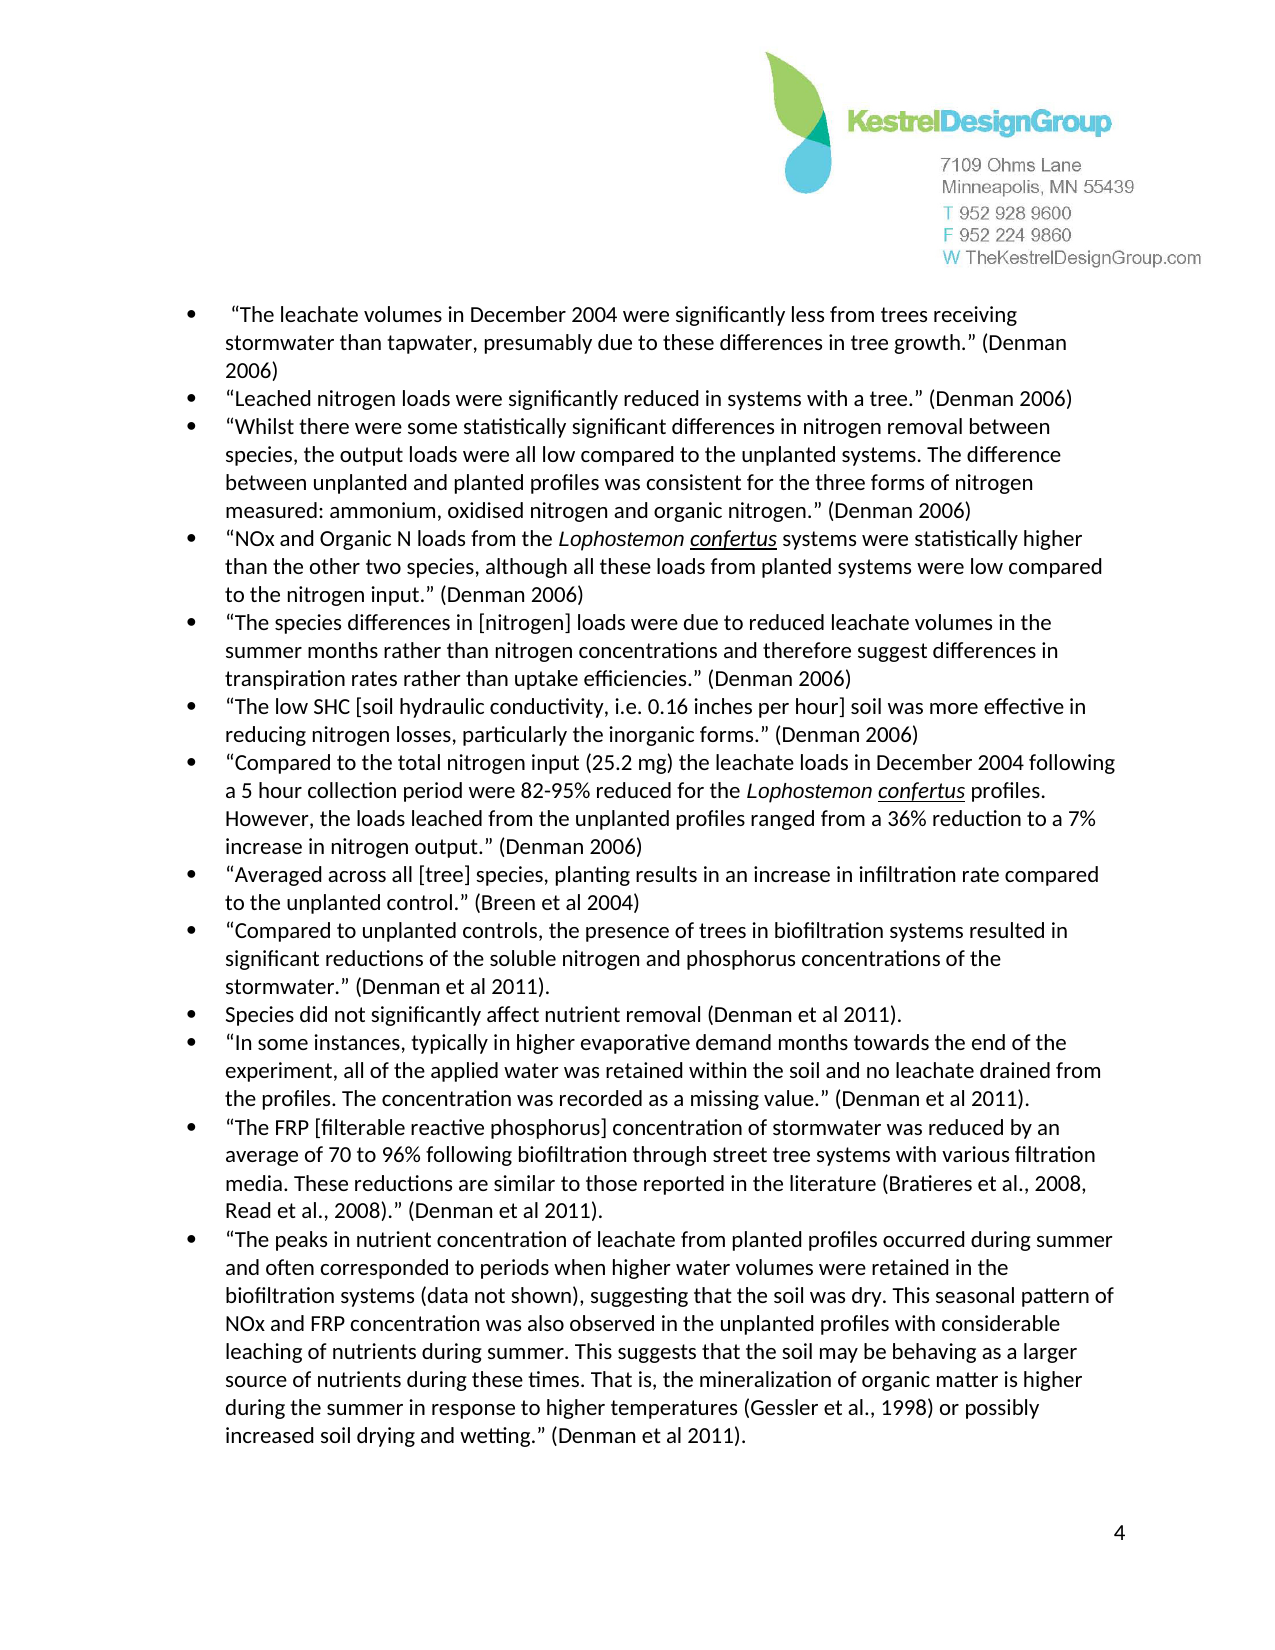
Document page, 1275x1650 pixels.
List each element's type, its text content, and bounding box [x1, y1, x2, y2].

list “The leachate volumes in December 2004 were significantly less from trees receiving stormwater than tapwater, presumably due to these differences in tree growth.” (Denman 2006) [187, 300, 1125, 384]
list “Compared to unplanted controls, the presence of trees in biofiltration systems resulted in significant reductions of the soluble nitrogen and phosphorus concentrations of the stormwater.” (Denman et al 2011). [187, 916, 1125, 1001]
list “Averaged across all [tree] species, planting results in an increase in infiltration rate compared to the unplanted control.” (Breen et al 2004) [187, 860, 1125, 916]
list “NOx and Organic N loads from the Lophostemon confertus systems were statistically higher than the other two species, although all these loads from planted systems were low compared to the nitrogen input.” (Denman 2006) [187, 524, 1125, 608]
list “The species differences in [nitrogen] loads were due to reduced leachate volumes in the summer months rather than nitrogen concentrations and therefore suggest differences in transpiration rates rather than uptake efficiencies.” (Denman 2006) [187, 608, 1125, 692]
list “The peaks in nutrient concentration of leachate from planted profiles occurred during summer and often corresponded to periods when higher water volumes were retained in the biofiltration systems (data not shown), suggesting that the soil was dry. This seasonal pattern of NOx and FRP concentration was also observed in the unplanted profiles with considerable leaching of nutrients during summer. This suggests that the soil may be behaving as a larger source of nutrients during these times. That is, the mineralization of organic matter is higher during the summer in response to higher temperatures (Gessler et al., 1998) or possibly increased soil drying and wetting.” (Denman et al 2011). [187, 1225, 1125, 1449]
picture [757, 44, 1210, 274]
list “Compared to the total nitrogen input (25.2 mg) the leachate loads in December 2004 following a 5 hour collection period were 82-95% reduced for the Lophostemon confertus profiles. However, the loads leached from the unplanted profiles ranged from a 36% reduction to a 7% increase in nitrogen output.” (Denman 2006) [187, 748, 1125, 860]
list “The low SHC [soil hydraulic conductivity, i.e. 0.16 inches per hour] soil was more effective in reducing nitrogen losses, particularly the inorganic forms.” (Denman 2006) [187, 692, 1125, 748]
list “In some instances, typically in higher evaporative demand months towards the end of the experiment, all of the applied water was retained within the soil and no leachate drained from the profiles. The concentration was recorded as a missing value.” (Denman et al 2011). [187, 1028, 1125, 1113]
list “The FRP [filterable reactive phosphorus] concentration of stormwater was reduced by an average of 70 to 96% following biofiltration through street tree systems with various filtration media. These reductions are similar to those reported in the literature (Bratieres et al., 2008, Read et al., 2008).” (Denman et al 2011). [187, 1113, 1125, 1225]
list Species did not significantly affect nutrient removal (Denman et al 2011). [187, 1001, 1125, 1028]
list “Leached nitrogen loads were significantly reduced in systems with a tree.” (Denman 2006) [187, 384, 1125, 412]
list “Whilst there were some statistically significant differences in nitrogen removal between species, the output loads were all low compared to the unplanted systems. The difference between unplanted and planted profiles was consistent for the three forms of nitrogen measured: ammonium, oxidised nitrogen and organic nitrogen.” (Denman 2006) [187, 412, 1125, 524]
